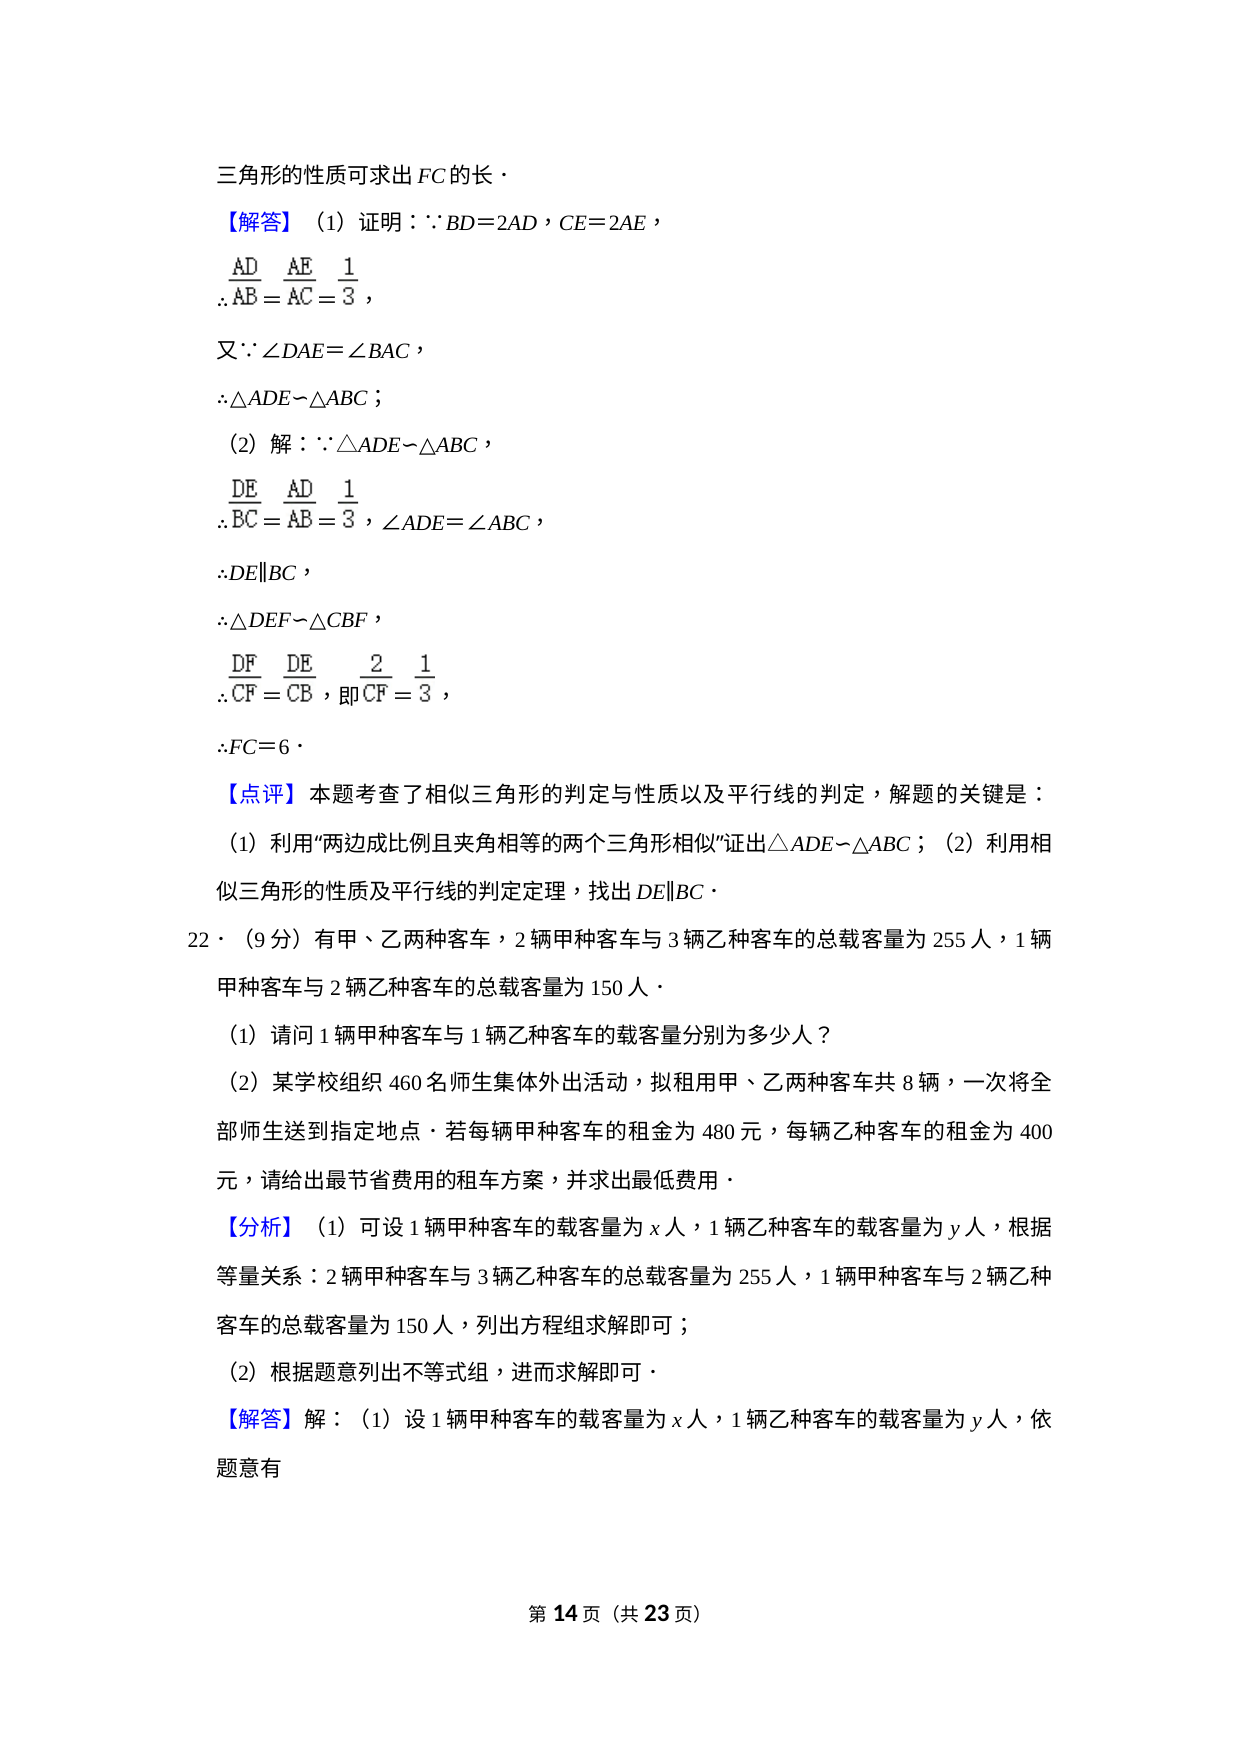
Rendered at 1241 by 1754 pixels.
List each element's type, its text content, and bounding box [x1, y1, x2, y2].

picture [414, 650, 435, 705]
text ∴△DEF∽△CBF， [216, 603, 1053, 635]
text （2）某学校组织460名师生集体外出活动，拟租用甲、乙两种客车共8辆，一次将全部师生送到指定地点．若每辆甲种客车的租金为480元，每辆乙种客车的租金为400元，请给出最节省费用的租车方案，并求出最低费用． [216, 1066, 1053, 1196]
text ∴FC＝6． [216, 730, 1053, 762]
text （2）根据题意列出不等式组，进而求解即可． [216, 1356, 1053, 1388]
text （1）请问1辆甲种客车与1辆乙种客车的载客量分别为多少人？ [216, 1018, 1053, 1051]
picture [337, 475, 359, 531]
text 【点评】本题考查了相似三角形的判定与性质以及平行线的判定，解题的关键是：（1）利用“两边成比例且夹角相等的两个三角形相似”证出△ADE∽△ABC；（2）利用相似三角形的性质及平行线的判定定理，找出DE∥BC． [216, 777, 1053, 907]
picture [283, 475, 317, 531]
text 又∵∠DAE＝∠BAC， [216, 333, 1053, 366]
text 【解答】解：（1）设1辆甲种客车的载客量为x人，1辆乙种客车的载客量为y人，依题意有 [216, 1403, 1053, 1484]
text （2）解：∵△ADE∽△ABC， [216, 428, 1053, 461]
picture [228, 650, 262, 705]
text 【分析】（1）可设1辆甲种客车的载客量为x人，1辆乙种客车的载客量为y人，根据等量关系：2辆甲种客车与3辆乙种客车的总载客量为255人，1辆甲种客车与2辆乙种客车的总载客量为150人，列出方程组求解即可； [216, 1211, 1053, 1341]
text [216, 158, 1053, 191]
text 22．（9分）有甲、乙两种客车，2辆甲种客车与3辆乙种客车的总载客量为255人，1辆甲种客车与2辆乙种客车的总载客量为150人． [187, 922, 1053, 1003]
picture [228, 253, 262, 308]
picture [283, 650, 317, 705]
text ∴＝＝， [216, 253, 1053, 318]
text ∴＝，即＝， [216, 650, 1053, 715]
picture [228, 475, 262, 531]
text ∴＝＝，∠ADE＝∠ABC， [216, 475, 1053, 540]
text 【解答】（1）证明：∵BD＝2AD，CE＝2AE， [216, 206, 1053, 238]
picture [337, 253, 359, 308]
picture [283, 253, 317, 308]
picture [359, 650, 393, 705]
text ∴DE∥BC， [216, 555, 1053, 588]
text ∴△ADE∽△ABC； [216, 381, 1053, 413]
